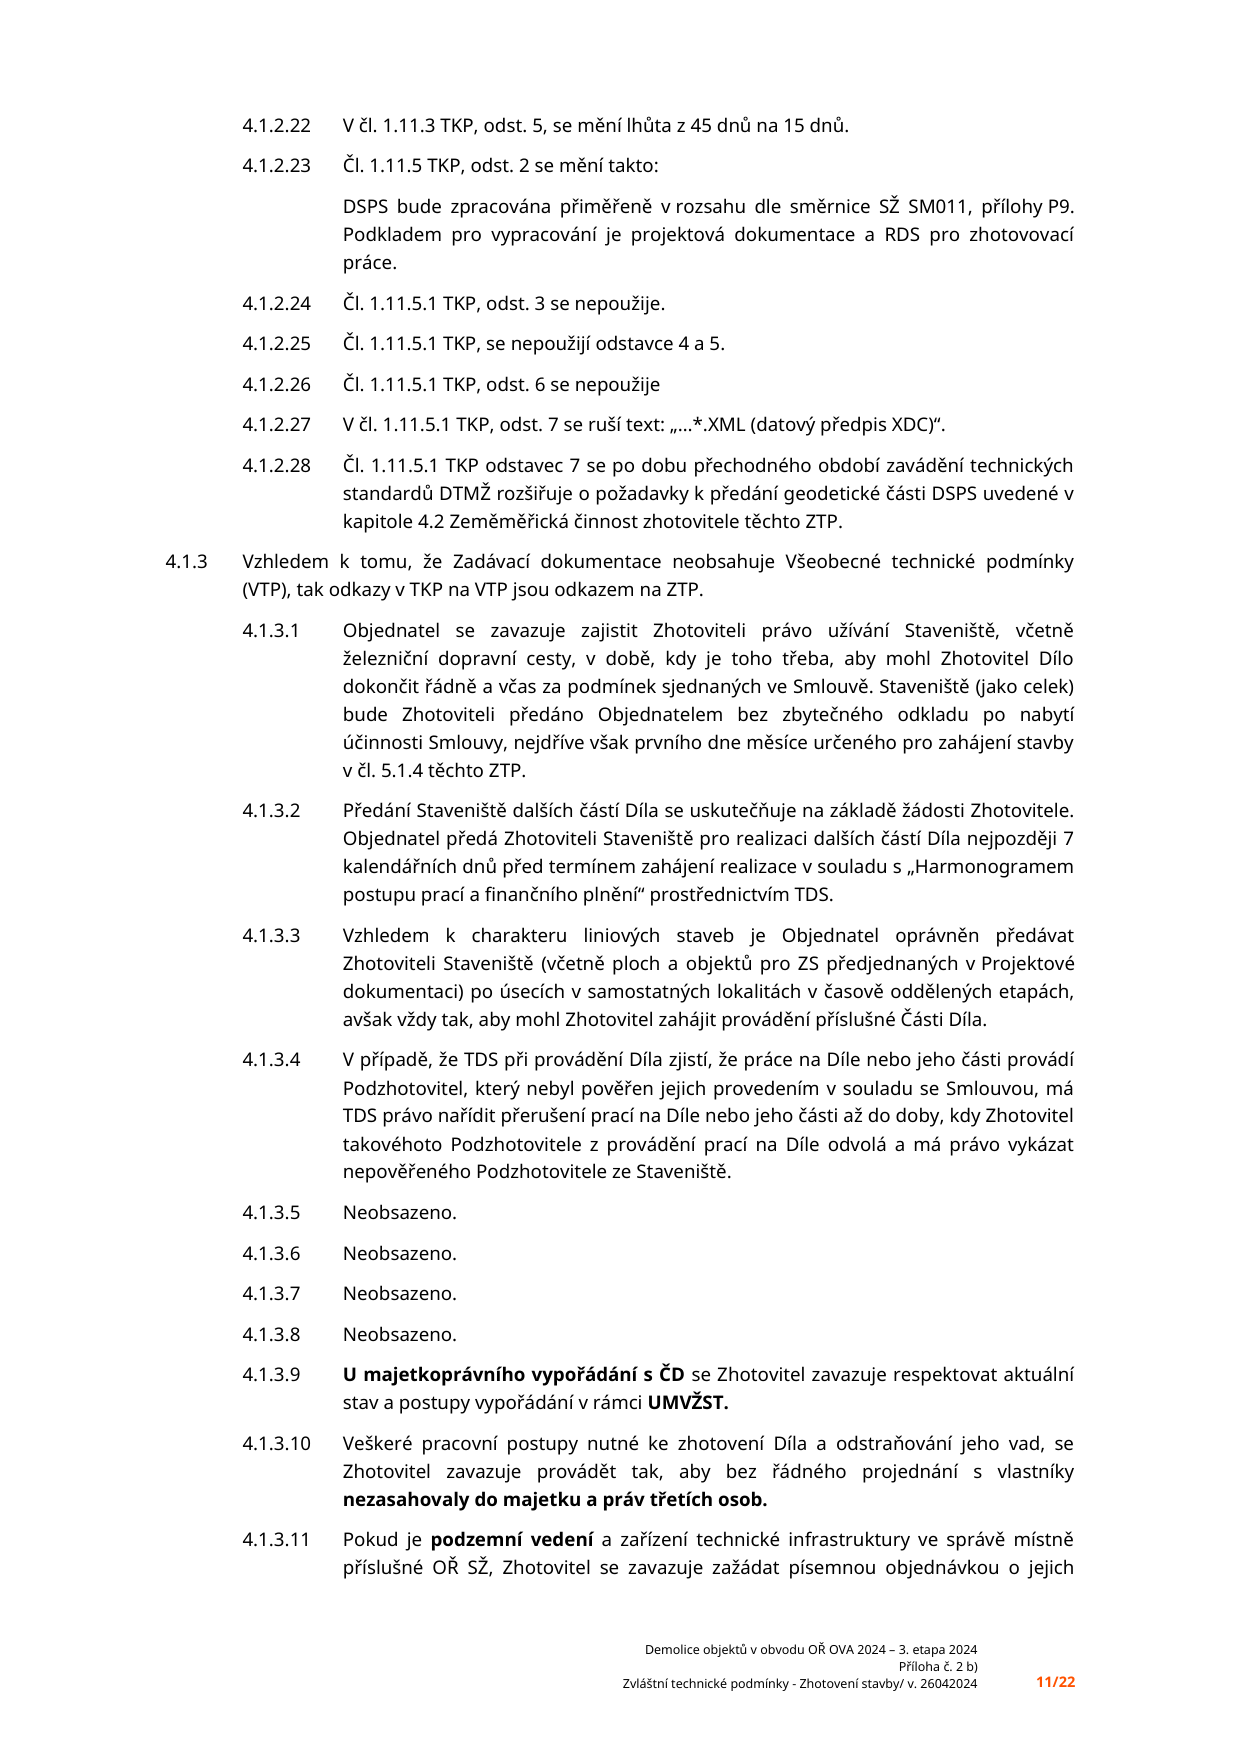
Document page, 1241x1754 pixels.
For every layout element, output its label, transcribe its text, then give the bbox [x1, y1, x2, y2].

text Čl. 1.11.5.1 TKP, se nepoužijí odstavce 4 a 5. [242, 330, 1075, 356]
text Neobsazeno. [242, 1199, 1075, 1225]
list Vzhledem k charakteru liniových staveb je Objednatel oprávněn předávat Zhotoviteli Staveniště (včetně ploch a objektů pro ZS předjednaných v Projektové dokumentaci) po úsecích v samostatných lokalitách v časově oddělených etapách, avšak vždy tak, aby mohl Zhotovitel zahájit provádění příslušné Části Díla. [242, 922, 1075, 1032]
text Čl. 1.11.5.1 TKP odstavec 7 se po dobu přechodného období zavádění technických standardů DTMŽ rozšiřuje o požadavky k předání geodetické části DSPS uvedené v kapitole 4.2 Zeměměřická činnost zhotovitele těchto ZTP. [242, 452, 1075, 533]
text Neobsazeno. [242, 1321, 1075, 1346]
text V případě, že TDS při provádění Díla zjistí, že práce na Díle nebo jeho části provádí Podzhotovitel, který nebyl pověřen jejich provedením v souladu se Smlouvou, má TDS právo nařídit přerušení prací na Díle nebo jeho části až do doby, kdy Zhotovitel takovéhoto Podzhotovitele z provádění prací na Díle odvolá a má právo vykázat nepověřeného Podzhotovitele ze Staveniště. [242, 1047, 1075, 1184]
list Vzhledem k tomu, že Zadávací dokumentace neobsahuje Všeobecné technické podmínky (VTP), tak odkazy v TKP na VTP jsou odkazem na ZTP. [165, 548, 1075, 602]
text Neobsazeno. [242, 1240, 1075, 1265]
text V čl. 1.11.5.1 TKP, odst. 7 se ruší text: „…*.XML (datový předpis XDC)“. [242, 411, 1075, 437]
text Čl. 1.11.5.1 TKP, odst. 3 se nepoužije. [242, 290, 1075, 315]
list V čl. 1.11.3 TKP, odst. 5, se mění lhůta z 45 dnů na 15 dnů. [242, 112, 1075, 138]
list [242, 1527, 1075, 1580]
text Čl. 1.11.5.1 TKP, odst. 6 se nepoužije [242, 371, 1075, 396]
list Čl. 1.11.5 TKP, odst. 2 se mění takto: [242, 153, 1075, 178]
list U majetkoprávního vypořádání s ČD se Zhotovitel zavazuje respektovat aktuální stav a postupy vypořádání v rámci UMVŽST. [242, 1361, 1075, 1415]
list DSPS bude zpracována přiměřeně v rozsahu dle směrnice SŽ SM011, přílohy P9. Podkladem pro vypracování je projektová dokumentace a RDS pro zhotovovací práce. [343, 193, 1075, 275]
list Předání Staveniště dalších částí Díla se uskutečňuje na základě žádosti Zhotovitele. Objednatel předá Zhotoviteli Staveniště pro realizaci dalších částí Díla nejpozději 7 kalendářních dnů před termínem zahájení realizace v souladu s „Harmonogramem postupu prací a finančního plnění“ prostřednictvím TDS. [242, 798, 1075, 907]
text Neobsazeno. [242, 1280, 1075, 1306]
list Veškeré pracovní postupy nutné ke zhotovení Díla a odstraňování jeho vad, se Zhotovitel zavazuje provádět tak, aby bez řádného projednání s vlastníky nezasahovaly do majetku a práv třetích osob. [242, 1430, 1075, 1512]
list Objednatel se zavazuje zajistit Zhotoviteli právo užívání Staveniště, včetně železniční dopravní cesty, v době, kdy je toho třeba, aby mohl Zhotovitel Dílo dokončit řádně a včas za podmínek sjednaných ve Smlouvě. Staveniště (jako celek) bude Zhotoviteli předáno Objednatelem bez zbytečného odkladu po nabytí účinnosti Smlouvy, nejdříve však prvního dne měsíce určeného pro zahájení stavby v čl. 5.1.4 těchto ZTP. [242, 617, 1075, 783]
